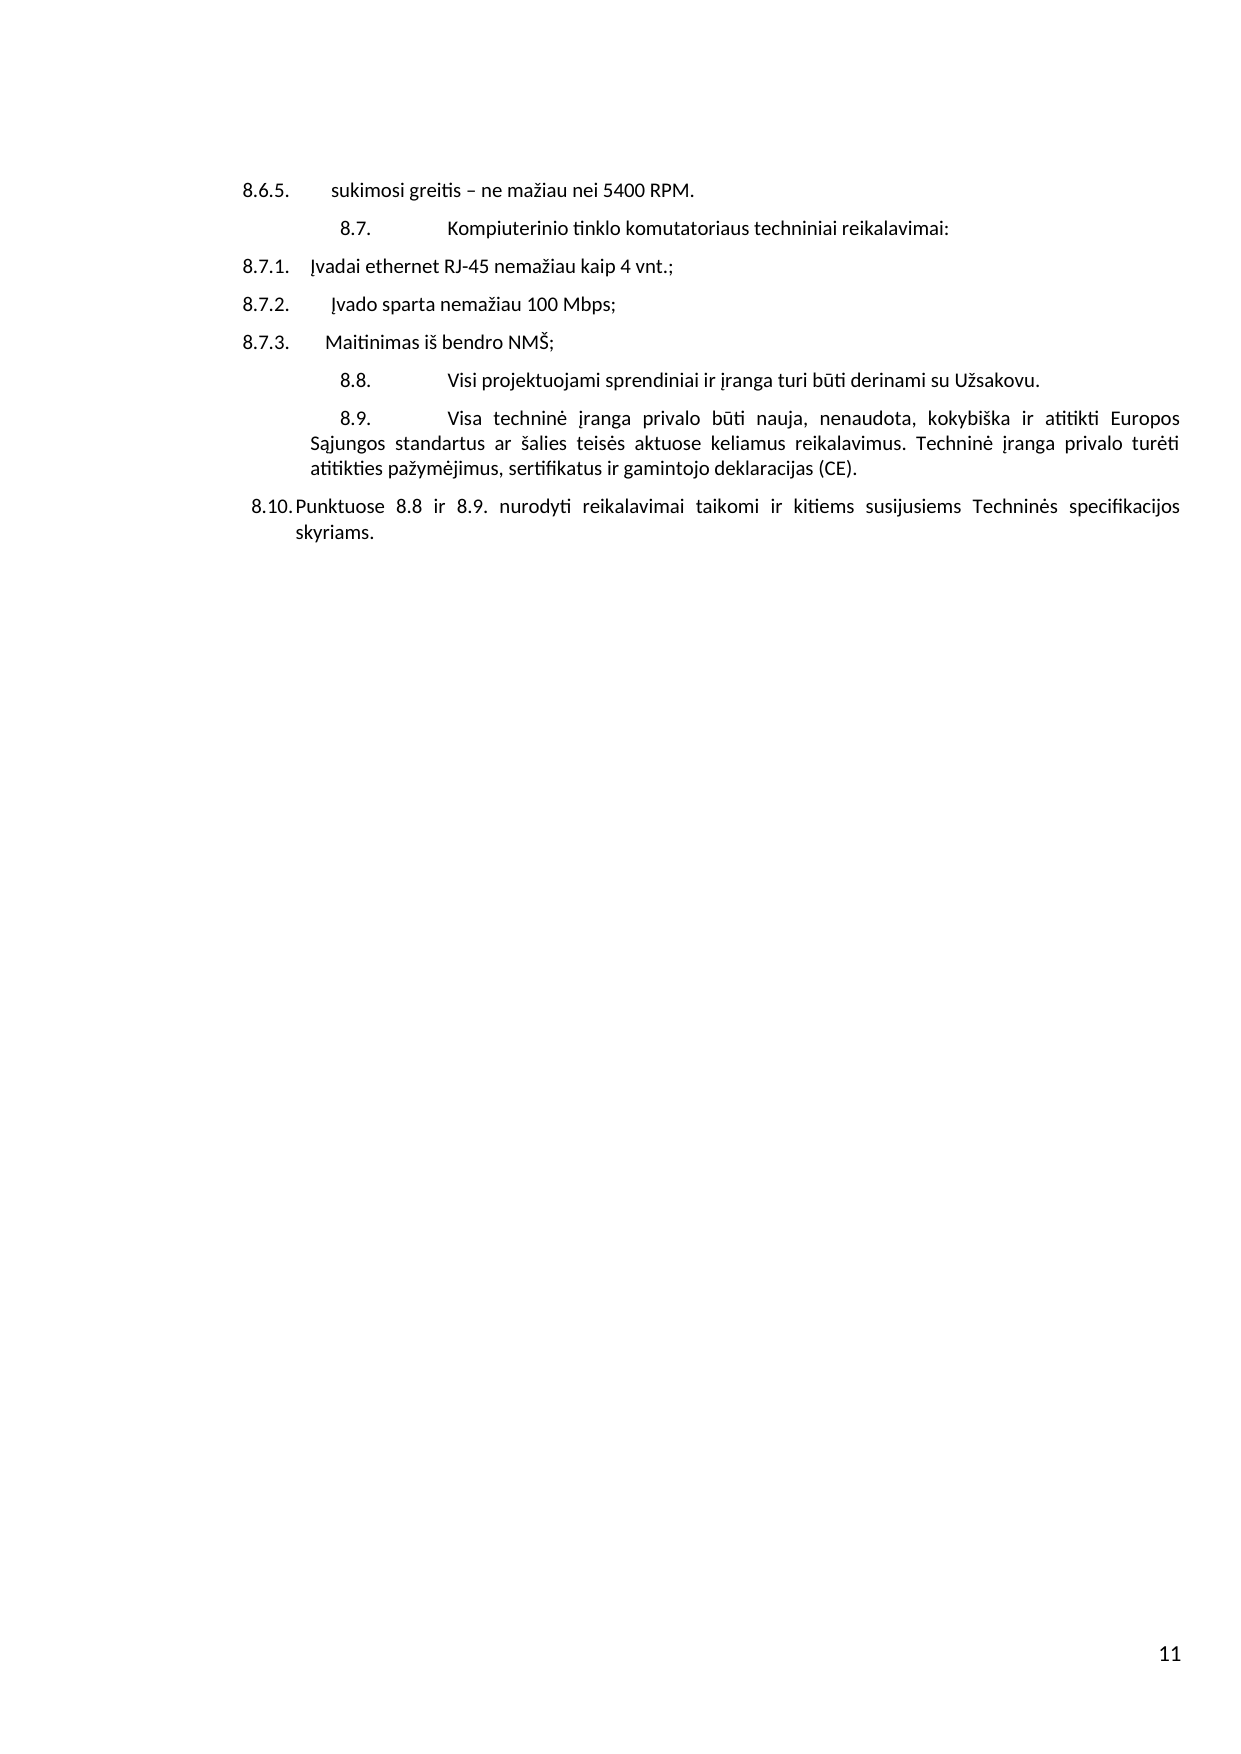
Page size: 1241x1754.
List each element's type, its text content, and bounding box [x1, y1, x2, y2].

subtitle Maitinimas iš bendro NMŠ; [242, 329, 1181, 354]
subtitle Įvado sparta nemažiau 100 Mbps; [242, 291, 1181, 316]
subtitle Punktuose 8.8 ir 8.9. nurodyti reikalavimai taikomi ir kitiems susijusiems Techninės specifikacijos skyriams. [251, 493, 1181, 544]
subtitle Visi projektuojami sprendiniai ir įranga turi būti derinami su Užsakovu. [310, 367, 1181, 392]
subtitle Kompiuterinio tinklo komutatoriaus techniniai reikalavimai: [310, 215, 1181, 241]
subtitle sukimosi greitis – ne mažiau nei 5400 RPM. [242, 177, 1181, 203]
subtitle Įvadai ethernet RJ-45 nemažiau kaip 4 vnt.; [242, 253, 1181, 278]
subtitle Visa techninė įranga privalo būti nauja, nenaudota, kokybiška ir atitikti Europos Sąjungos standartus ar šalies teisės aktuose keliamus reikalavimus. Techninė įranga privalo turėti atitikties pažymėjimus, sertifikatus ir gamintojo deklaracijas (CE). [310, 405, 1181, 481]
